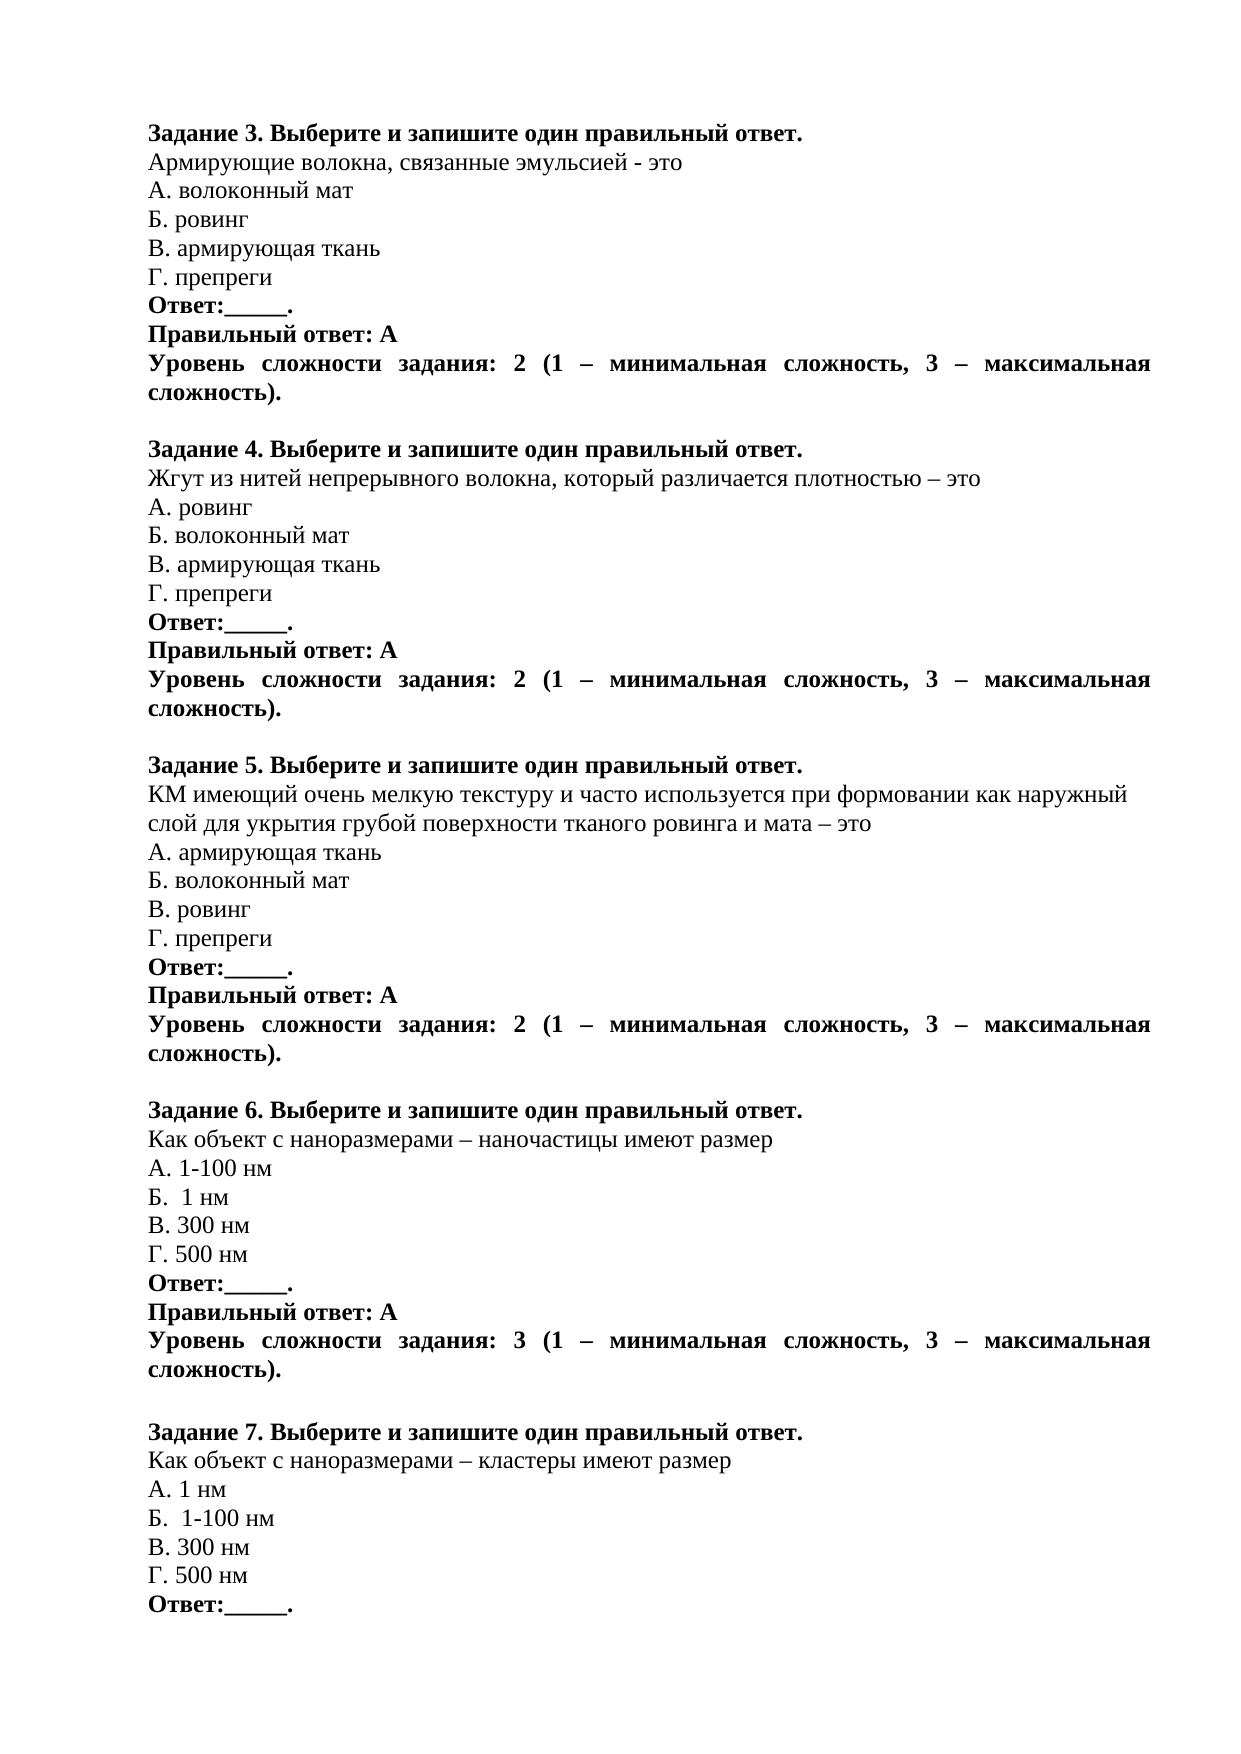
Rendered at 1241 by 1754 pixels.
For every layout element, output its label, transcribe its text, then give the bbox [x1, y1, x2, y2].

text Г. 500 нм [148, 1560, 1152, 1589]
text Г. препреги [148, 578, 1152, 607]
text А. ровинг [148, 492, 1152, 521]
text Как объект с наноразмерами – наночастицы имеют размер [148, 1124, 1152, 1153]
text Правильный ответ: А [148, 981, 1152, 1009]
text Уровень сложности задания: 2 (1 – минимальная сложность, 3 – максимальная сложность). [148, 664, 1152, 722]
text Задание 3. Выберите и запишите один правильный ответ. [148, 118, 1152, 147]
text В. армирующая ткань [148, 233, 1152, 262]
text В. ровинг [148, 894, 1152, 923]
text Г. препреги [148, 923, 1152, 952]
text Б. ровинг [148, 204, 1152, 233]
text Г. препреги [148, 262, 1152, 291]
text А. 1-100 нм [148, 1153, 1152, 1182]
text Ответ:_____. [148, 1589, 1152, 1618]
text Правильный ответ: А [148, 636, 1152, 664]
text Правильный ответ: А [148, 1297, 1152, 1326]
text А. волоконный мат [148, 176, 1152, 204]
text А. армирующая ткань [148, 837, 1152, 866]
text Жгут из нитей непрерывного волокна, который различается плотностью – это [148, 463, 1152, 492]
text Б. волоконный мат [148, 866, 1152, 894]
text Г. 500 нм [148, 1239, 1152, 1268]
text Ответ:_____. [148, 1268, 1152, 1297]
text В. армирующая ткань [148, 549, 1152, 578]
text Уровень сложности задания: 2 (1 – минимальная сложность, 3 – максимальная сложность). [148, 1009, 1152, 1067]
text Б. волоконный мат [148, 521, 1152, 549]
text Ответ:_____. [148, 291, 1152, 319]
text В. 300 нм [148, 1211, 1152, 1239]
text Б. 1 нм [148, 1182, 1152, 1211]
text А. 1 нм [148, 1474, 1152, 1503]
text Как объект с наноразмерами – кластеры имеют размер [148, 1445, 1152, 1474]
text Ответ:_____. [148, 952, 1152, 981]
text Уровень сложности задания: 3 (1 – минимальная сложность, 3 – максимальная сложность). [148, 1326, 1152, 1383]
text Задание 6. Выберите и запишите один правильный ответ. [148, 1096, 1152, 1124]
text КМ имеющий очень мелкую текстуру и часто используется при формовании как наружный слой для укрытия грубой поверхности тканого ровинга и мата – это [148, 779, 1152, 837]
text Задание 4. Выберите и запишите один правильный ответ. [148, 434, 1152, 463]
text Задание 5. Выберите и запишите один правильный ответ. [148, 751, 1152, 779]
text Задание 7. Выберите и запишите один правильный ответ. [148, 1417, 1152, 1445]
text В. 300 нм [148, 1532, 1152, 1560]
text Армирующие волокна, связанные эмульсией - это [148, 147, 1152, 176]
text Уровень сложности задания: 2 (1 – минимальная сложность, 3 – максимальная сложность). [148, 348, 1152, 406]
text Б. 1-100 нм [148, 1503, 1152, 1532]
text Ответ:_____. [148, 607, 1152, 636]
text Правильный ответ: А [148, 319, 1152, 348]
